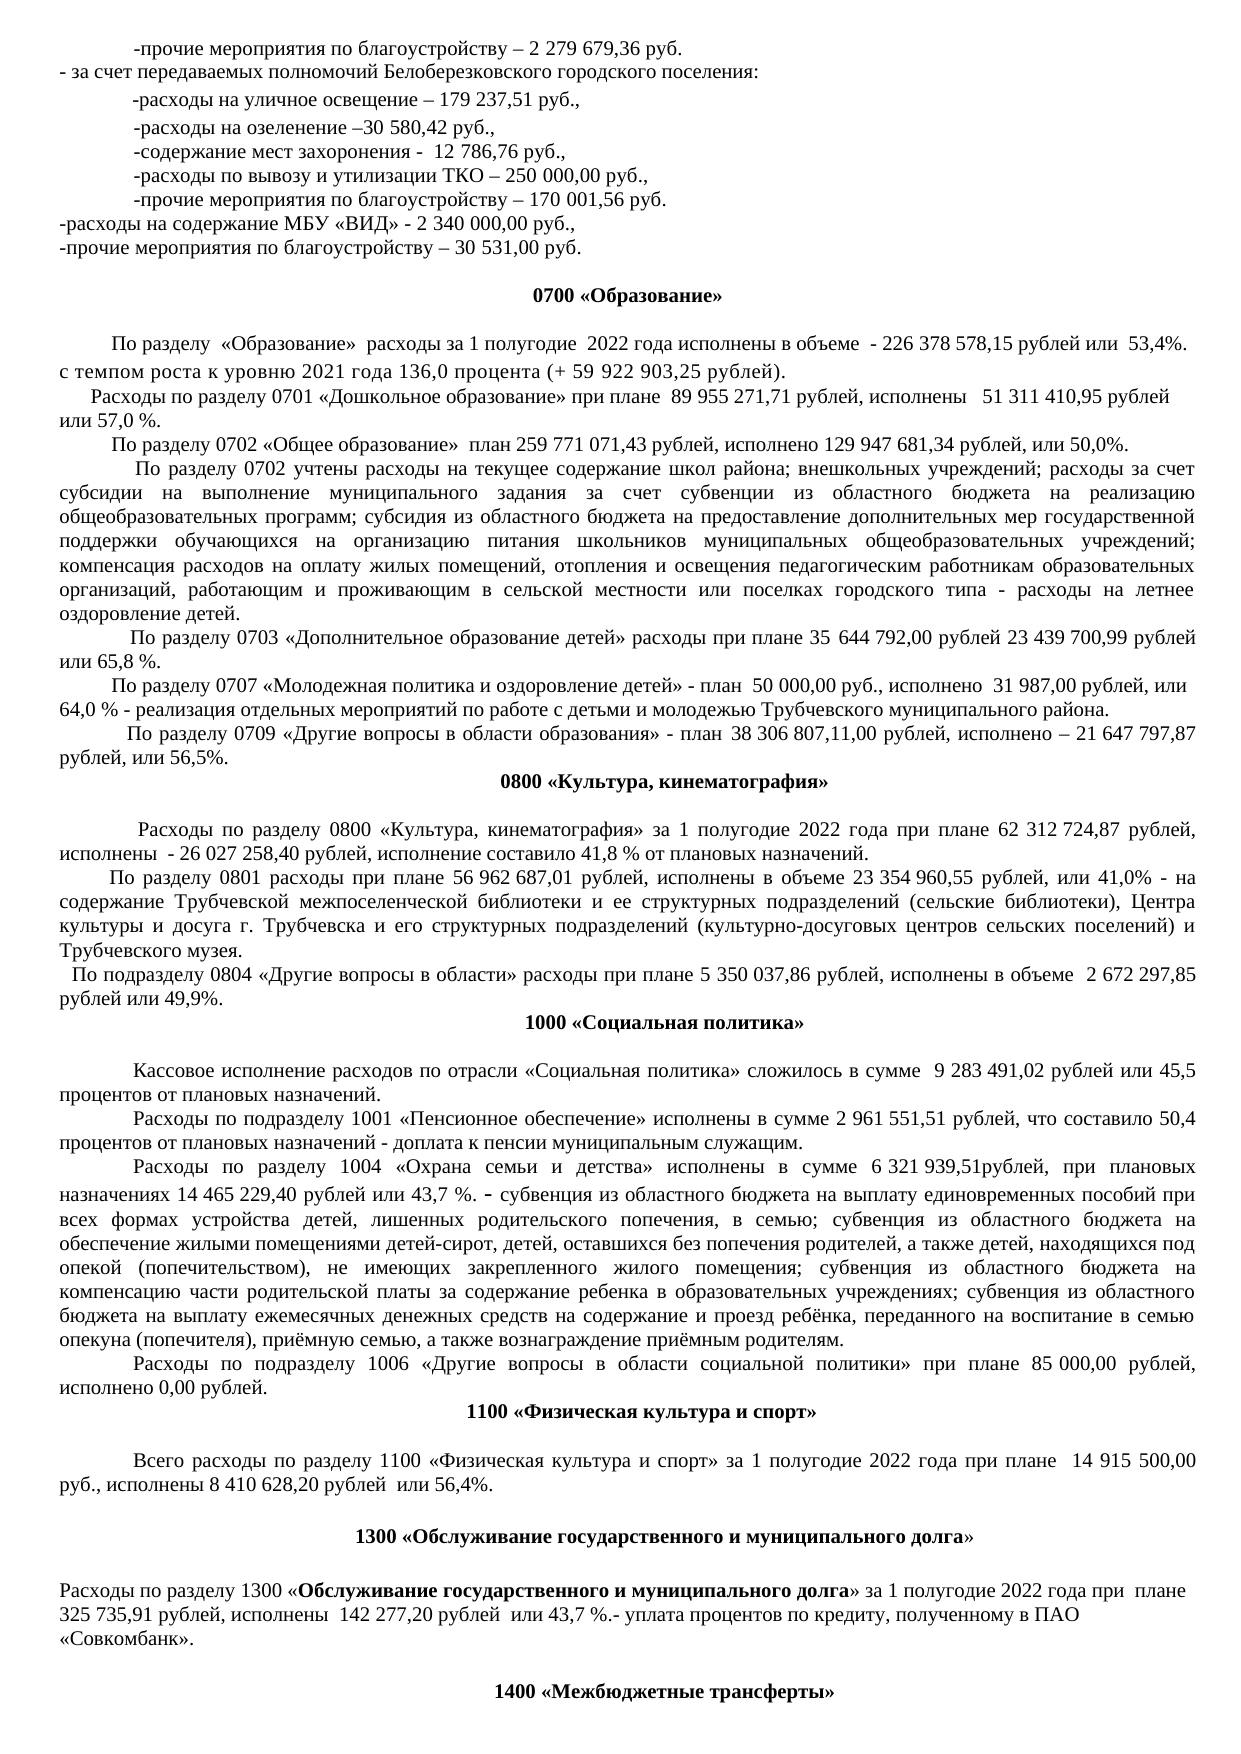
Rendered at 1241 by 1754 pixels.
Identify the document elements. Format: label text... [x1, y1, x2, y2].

text -расходы на уличное освещение – 179 237,51 руб., [59, 87, 1196, 111]
text -расходы на содержание МБУ «ВИД» - 2 340 000,00 руб., [59, 211, 1196, 235]
text Расходы по подразделу 1006 «Другие вопросы в области социальной политики» при плане 85 000,00 рублей, исполнено 0,00 рублей. [59, 1351, 1196, 1399]
text 1100 «Физическая культура и спорт» [59, 1399, 1196, 1423]
text По разделу 0709 «Другие вопросы в области образования» - план 38 306 807,11,00 рублей, исполнено – 21 647 797,87 рублей, или 56,5%. [59, 721, 1196, 769]
text Всего расходы по разделу 1100 «Физическая культура и спорт» за 1 полугодие 2022 года при плане 14 915 500,00 руб., исполнены 8 410 628,20 рублей или 56,4%. [59, 1447, 1196, 1496]
text Расходы по подразделу 1001 «Пенсионное обеспечение» исполнены в сумме 2 961 551,51 рублей, что составило 50,4 процентов от плановых назначений - доплата к пенсии муниципальным служащим. [59, 1106, 1196, 1154]
text Расходы по разделу 0800 «Культура, кинематография» за 1 полугодие 2022 года при плане 62 312 724,87 рублей, исполнены - 26 027 258,40 рублей, исполнение составило 41,8 % от плановых назначений. [59, 817, 1196, 865]
text 0700 «Образование» [59, 283, 1196, 307]
text 1000 «Социальная политика» [59, 1010, 1196, 1034]
text По разделу 0702 учтены расходы на текущее содержание школ района; внешкольных учреждений; расходы за счет субсидии на выполнение муниципального задания за счет субвенции из областного бюджета на реализацию общеобразовательных программ; субсидия из областного бюджета на предоставление дополнительных мер государственной поддержки обучающихся на организацию питания школьников муниципальных общеобразовательных учреждений; компенсация расходов на оплату жилых помещений, отопления и освещения педагогическим работникам образовательных организаций, работающим и проживающим в сельской местности или поселках городского типа - расходы на летнее оздоровление детей. [59, 456, 1196, 625]
text Расходы по разделу 0701 «Дошкольное образование» при плане 89 955 271,71 рублей, исполнены 51 311 410,95 рублей или 57,0 %. [59, 384, 1196, 432]
text - за счет передаваемых полномочий Белоберезковского городского поселения: [59, 59, 1196, 83]
text -прочие мероприятия по благоустройству – 2 279 679,36 руб. [59, 35, 1196, 59]
text -прочие мероприятия по благоустройству – 30 531,00 руб. [59, 235, 1196, 259]
text 1400 «Межбюджетные трансферты» [59, 1679, 1196, 1703]
text Кассовое исполнение расходов по отрасли «Социальная политика» сложилось в сумме 9 283 491,02 рублей или 45,5 процентов от плановых назначений. [59, 1058, 1196, 1106]
text По разделу 0702 «Общее образование» план 259 771 071,43 рублей, исполнено 129 947 681,34 рублей, или 50,0%. [59, 432, 1196, 456]
text 0800 «Культура, кинематография» [59, 769, 1196, 793]
text По подразделу 0804 «Другие вопросы в области» расходы при плане 5 350 037,86 рублей, исполнены в объеме 2 672 297,85 рублей или 49,9%. [59, 962, 1196, 1010]
text -содержание мест захоронения - 12 786,76 руб., [59, 139, 1196, 163]
text 1300 «Обслуживание государственного и муниципального долга» [59, 1524, 1196, 1548]
text Расходы по разделу 1004 «Охрана семьи и детства» исполнены в сумме 6 321 939,51рублей, при плановых назначениях 14 465 229,40 рублей или 43,7 %. - субвенция из областного бюджета на выплату единовременных пособий при всех формах устройства детей, лишенных родительского попечения, в семью; субвенция из областного бюджета на обеспечение жилыми помещениями детей-сирот, детей, оставшихся без попечения родителей, а также детей, находящихся под опекой (попечительством), не имеющих закрепленного жилого помещения; субвенция из областного бюджета на компенсацию части родительской платы за содержание ребенка в образовательных учреждениях; субвенция из областного бюджета на выплату ежемесячных денежных средств на содержание и проезд ребёнка, переданного на воспитание в семью опекуна (попечителя), приёмную семью, а также вознаграждение приёмным родителям. [59, 1154, 1196, 1351]
text По разделу 0801 расходы при плане 56 962 687,01 рублей, исполнены в объеме 23 354 960,55 рублей, или 41,0% - на содержание Трубчевской межпоселенческой библиотеки и ее структурных подразделений (сельские библиотеки), Центра культуры и досуга г. Трубчевска и его структурных подразделений (культурно-досуговых центров сельских поселений) и Трубчевского музея. [59, 865, 1196, 962]
text -прочие мероприятия по благоустройству – 170 001,56 руб. [59, 187, 1196, 211]
text -расходы на озеленение –30 580,42 руб., [59, 115, 1196, 139]
text По разделу 0703 «Дополнительное образование детей» расходы при плане 35 644 792,00 рублей 23 439 700,99 рублей или 65,8 %. [59, 625, 1196, 673]
text По разделу «Образование» расходы за 1 полугодие 2022 года исполнены в объеме - 226 378 578,15 рублей или 53,4%. с темпом роста к уровню 2021 года 136,0 процента (+ 59 922 903,25 рублей). [59, 331, 1196, 384]
text -расходы по вывозу и утилизации ТКО – 250 000,00 руб., [59, 163, 1196, 187]
text Расходы по разделу 1300 «Обслуживание государственного и муниципального долга» за 1 полугодие 2022 года при плане 325 735,91 рублей, исполнены 142 277,20 рублей или 43,7 %.- уплата процентов по кредиту, полученному в ПАО «Совкомбанк». [59, 1578, 1196, 1650]
text По разделу 0707 «Молодежная политика и оздоровление детей» - план 50 000,00 руб., исполнено 31 987,00 рублей, или 64,0 % - реализация отдельных мероприятий по работе с детьми и молодежью Трубчевского муниципального района. [59, 673, 1196, 721]
